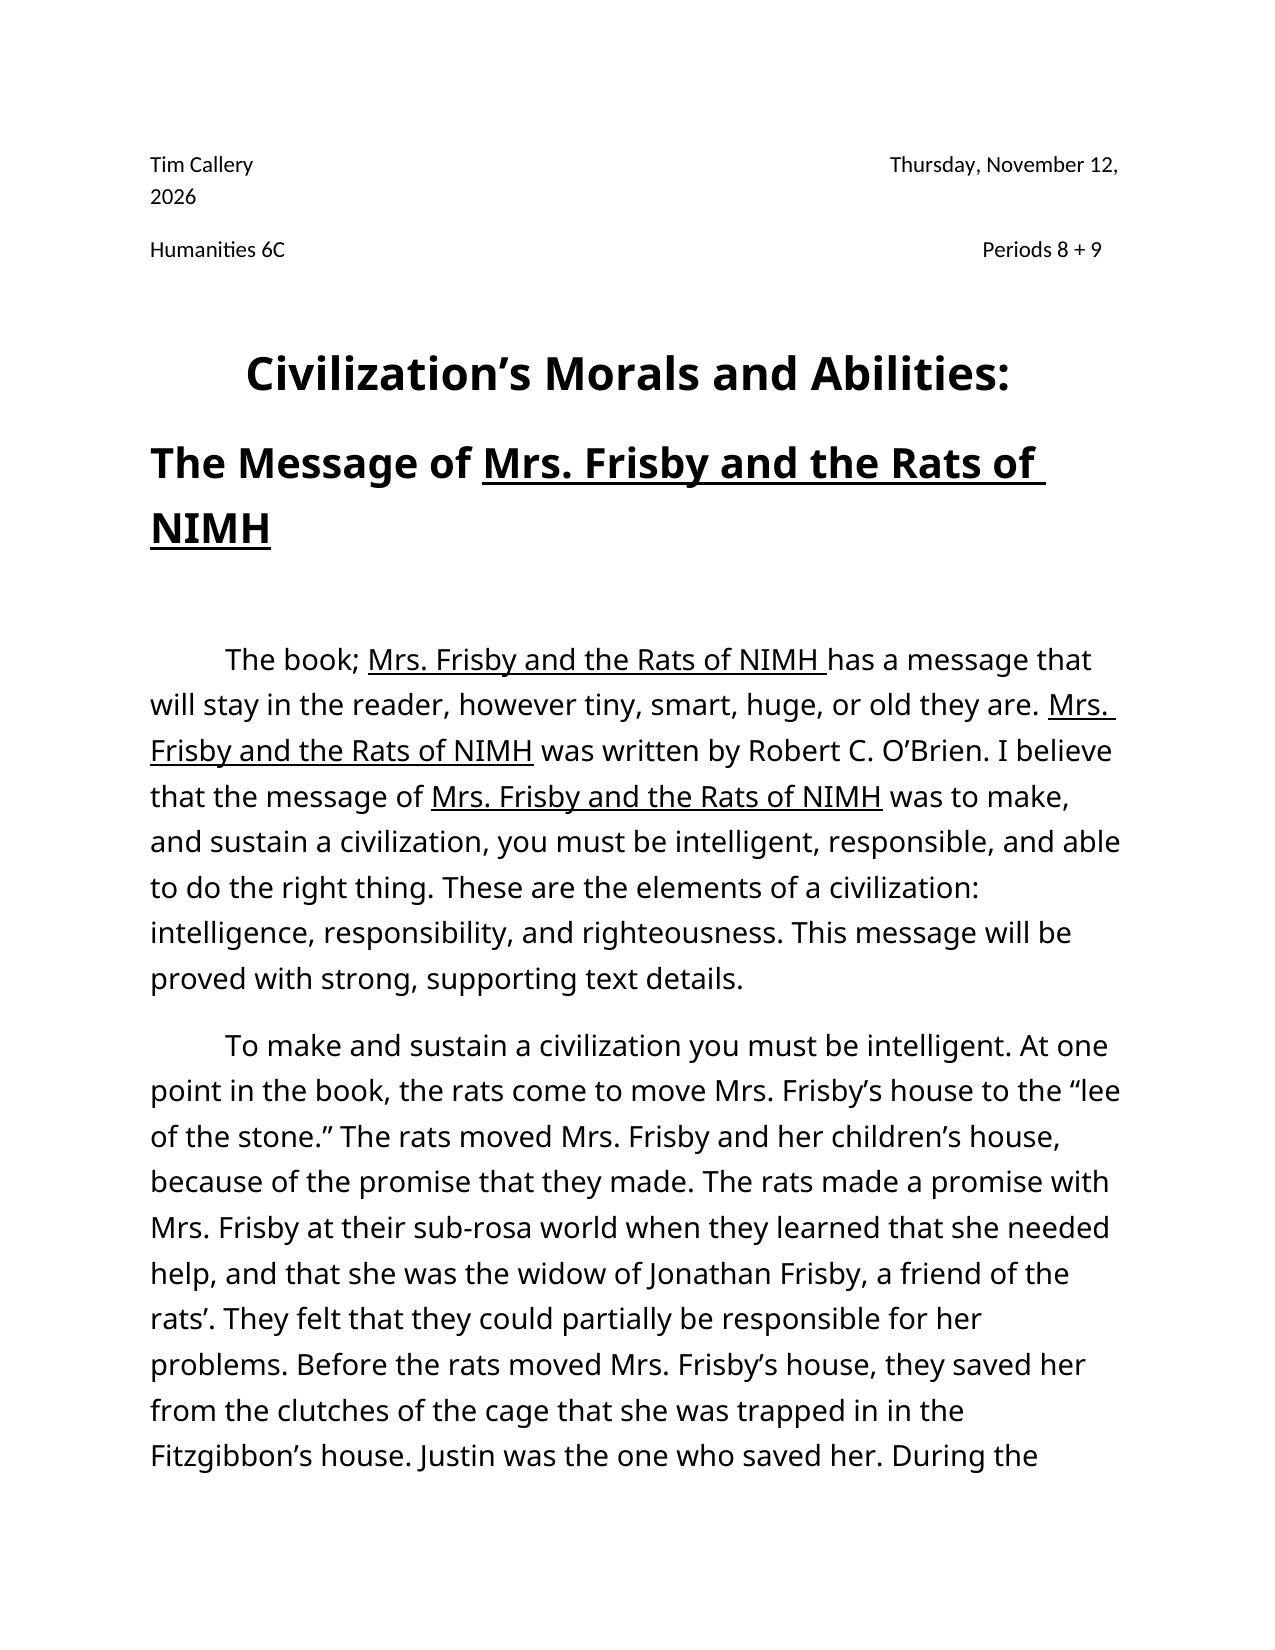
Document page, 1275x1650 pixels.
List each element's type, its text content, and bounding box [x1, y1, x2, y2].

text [150, 1025, 1125, 1475]
text The book; Mrs. Frisby and the Rats of NIMH has a message that will stay in the reader, however tiny, smart, huge, or old they are. Mrs. Frisby and the Rats of NIMH was written by Robert C. O’Brien. I believe that the message of Mrs. Frisby and the Rats of NIMH was to make, and sustain a civilization, you must be intelligent, responsible, and able to do the right thing. These are the elements of a civilization: intelligence, responsibility, and righteousness. This message will be proved with strong, supporting text details. [150, 639, 1125, 998]
text Civilization’s Morals and Abilities: [150, 341, 1125, 404]
text Tim Callery Wednesday, March 28, 2012 [150, 150, 1125, 210]
text The Message of Mrs. Frisby and the Rats of NIMH [150, 434, 1125, 556]
text Humanities 6C Periods 8 + 9 [150, 235, 1125, 263]
